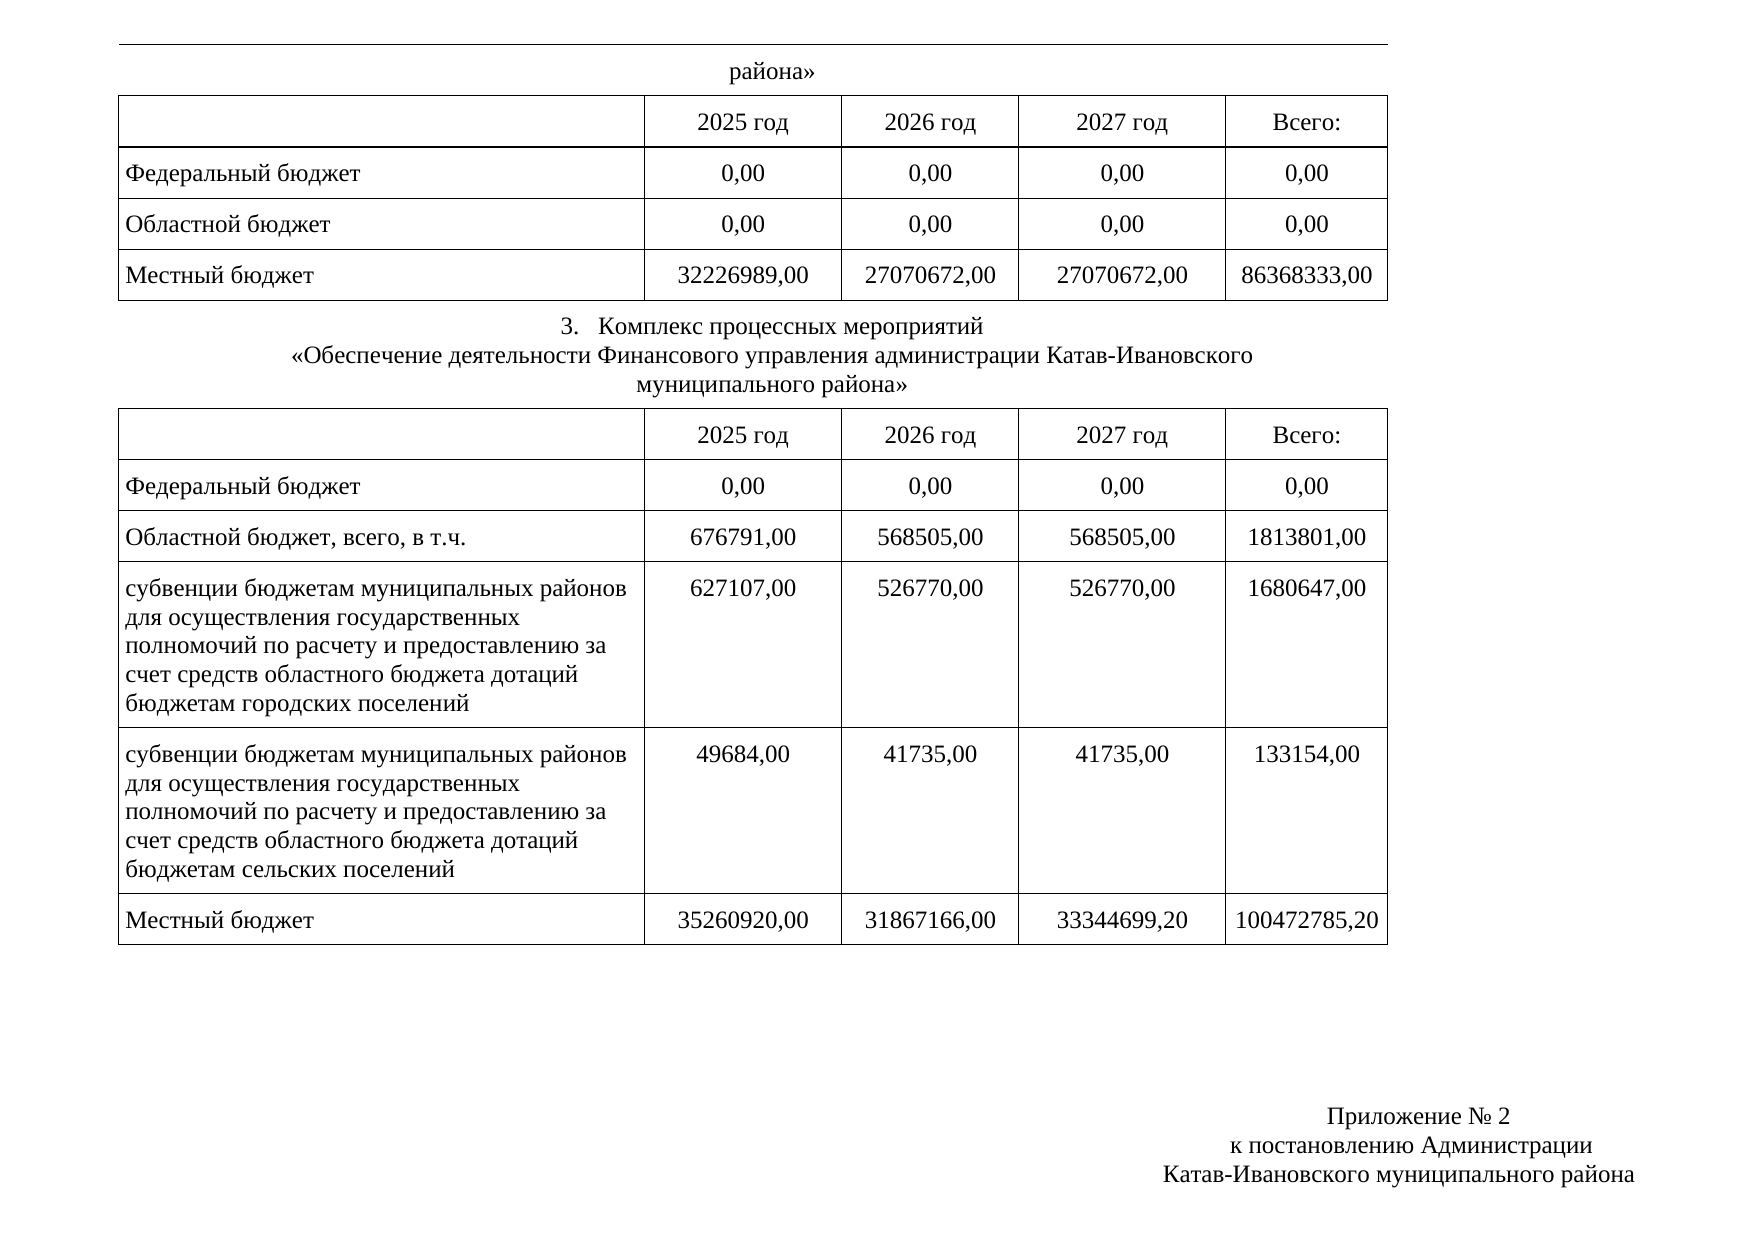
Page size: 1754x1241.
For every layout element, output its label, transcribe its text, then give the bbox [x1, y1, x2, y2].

table_cell 0,00 [1019, 199, 1225, 248]
table_cell Областной бюджет, всего, в т.ч. [119, 511, 644, 561]
text Катав-Ивановского муниципального района [118, 1159, 1636, 1187]
table_cell 2027 год [1019, 409, 1225, 459]
table_cell 1680647,00 [1226, 562, 1387, 727]
table_cell 0,00 [645, 460, 841, 510]
table_cell Всего: [1226, 96, 1387, 146]
table_cell 49684,00 [645, 728, 841, 893]
table_cell 627107,00 [645, 562, 841, 727]
table_cell 32226989,00 [645, 250, 841, 299]
table_cell 0,00 [645, 199, 841, 248]
table_cell 0,00 [842, 460, 1018, 510]
table_cell 100472785,20 [1226, 894, 1387, 944]
table_cell 0,00 [1226, 199, 1387, 248]
table_cell 568505,00 [1019, 511, 1225, 561]
table_cell 27070672,00 [1019, 250, 1225, 299]
table_cell Федеральный бюджет [119, 460, 644, 510]
table_cell 526770,00 [842, 562, 1018, 727]
table_cell Федеральный бюджет [119, 148, 644, 197]
table_cell 0,00 [1226, 460, 1387, 510]
table_cell 2025 год [645, 409, 841, 459]
text Приложение № 2 [118, 1101, 1636, 1130]
table_cell 2026 год [842, 96, 1018, 146]
table_cell 0,00 [1019, 148, 1225, 197]
table_cell 0,00 [645, 148, 841, 197]
table_cell 2026 год [842, 409, 1018, 459]
table_cell 31867166,00 [842, 894, 1018, 944]
table_cell 1813801,00 [1226, 511, 1387, 561]
table_cell субвенции бюджетам муниципальных районов для осуществления государственных полномочий по расчету и предоставлению за счет средств областного бюджета дотаций бюджетам городских поселений [119, 562, 644, 727]
table_cell 526770,00 [1019, 562, 1225, 727]
table_cell 35260920,00 [645, 894, 841, 944]
table_cell [119, 96, 644, 146]
table_cell [119, 409, 644, 459]
table_cell 2027 год [1019, 96, 1225, 146]
text к постановлению Администрации [118, 1130, 1636, 1159]
table_cell 0,00 [842, 148, 1018, 197]
table_cell 41735,00 [1019, 728, 1225, 893]
table_cell 41735,00 [842, 728, 1018, 893]
table_cell 2025 год [645, 96, 841, 146]
table_cell Областной бюджет [119, 199, 644, 248]
table_cell субвенции бюджетам муниципальных районов для осуществления государственных полномочий по расчету и предоставлению за счет средств областного бюджета дотаций бюджетам сельских поселений [119, 728, 644, 893]
table_cell Комплекс процессных мероприятий «Обеспечение деятельности Финансового управления администрации Катав-Ивановского муниципального района» [119, 301, 1388, 408]
table_cell 0,00 [1226, 148, 1387, 197]
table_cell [119, 45, 1388, 95]
table_cell Местный бюджет [119, 250, 644, 299]
table_cell 0,00 [842, 199, 1018, 248]
table_cell 27070672,00 [842, 250, 1018, 299]
table_cell 676791,00 [645, 511, 841, 561]
table_cell 33344699,20 [1019, 894, 1225, 944]
table_cell 86368333,00 [1226, 250, 1387, 299]
table_cell Местный бюджет [119, 894, 644, 944]
table_cell 133154,00 [1226, 728, 1387, 893]
table_cell Всего: [1226, 409, 1387, 459]
table_cell 568505,00 [842, 511, 1018, 561]
table_cell 0,00 [1019, 460, 1225, 510]
